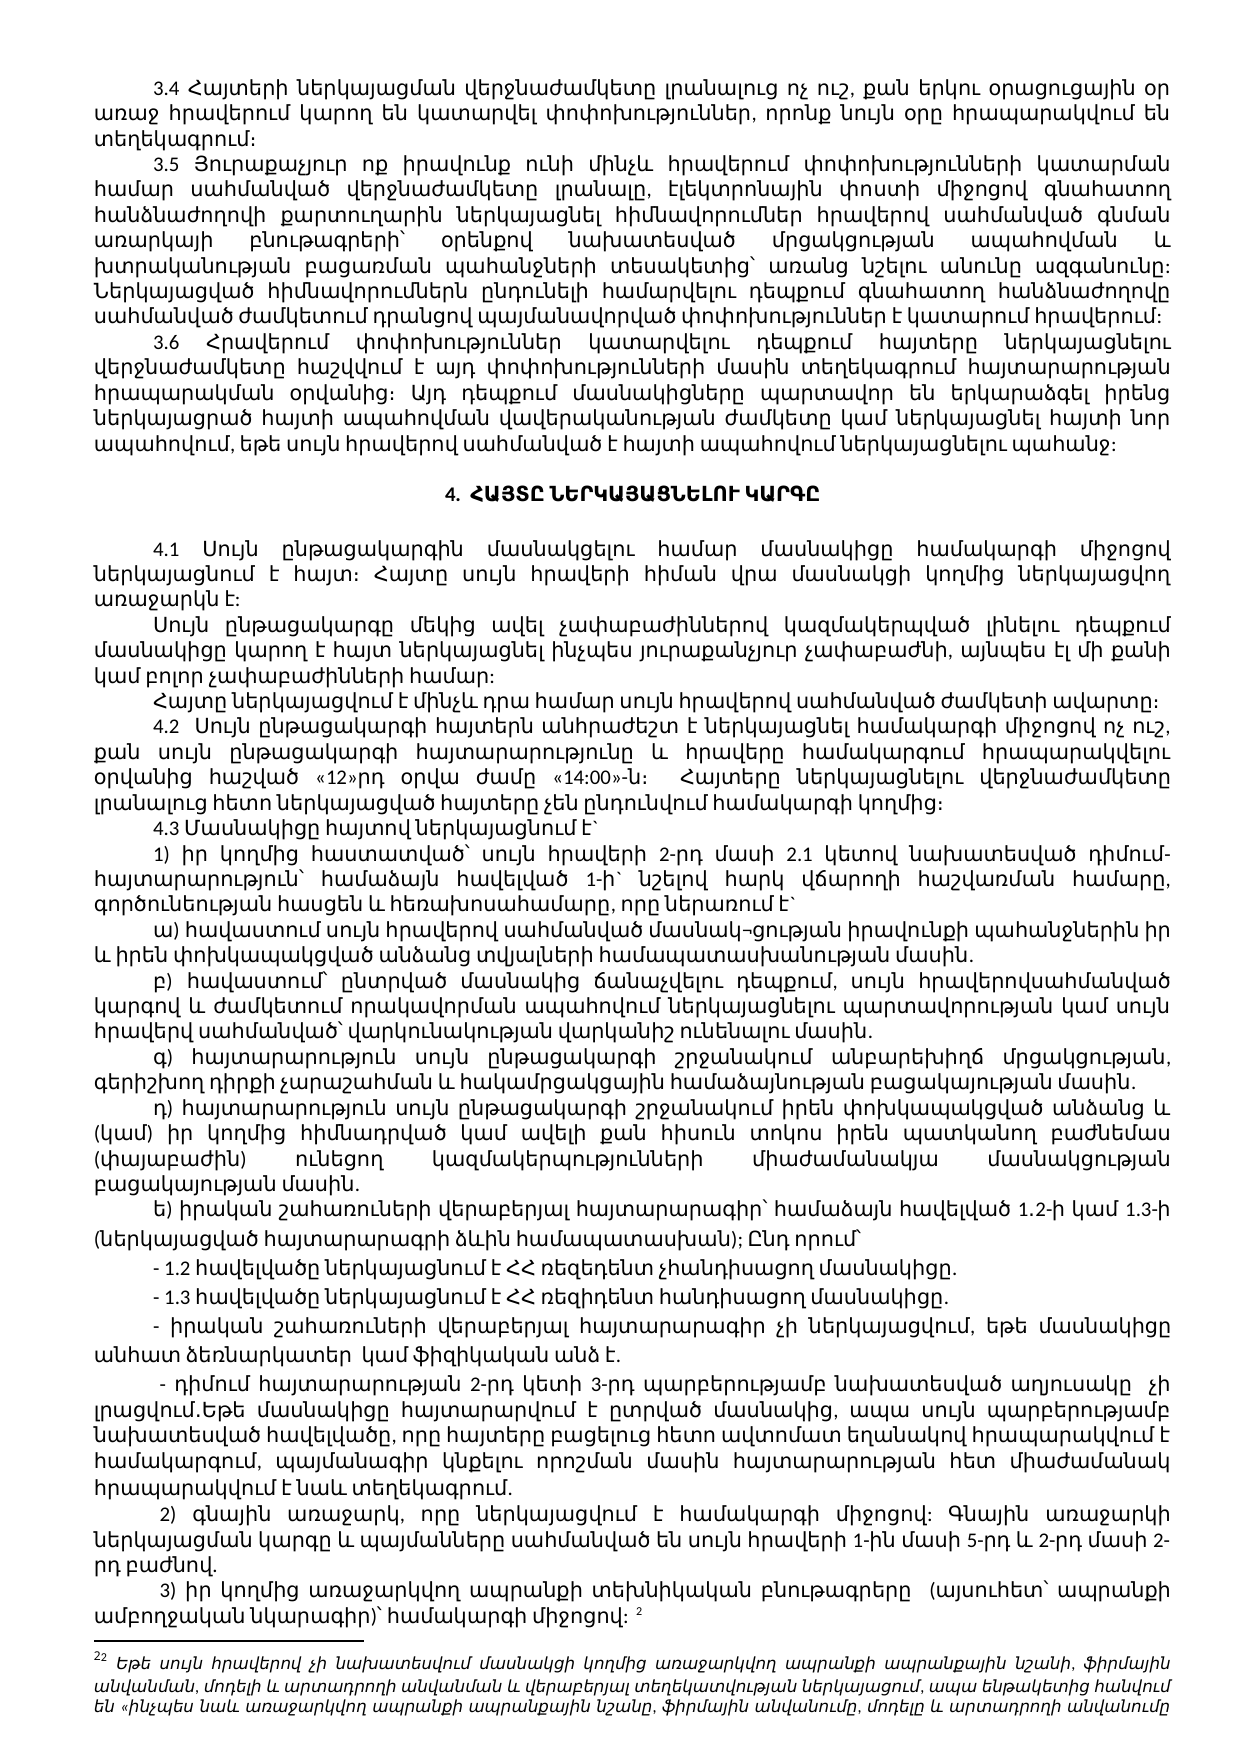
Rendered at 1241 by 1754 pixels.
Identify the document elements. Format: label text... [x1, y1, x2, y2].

text գ) հայտարարություն սույն ընթացակարգի շրջանակում անբարեխիղճ մրցակցության, գերիշխող դիրքի չարաշահման և հակամրցակցային համաձայնության բացակայության մասին. [94, 1044, 1171, 1095]
text Սույն ընթացակարգը մեկից ավել չափաբաժիններով կազմակերպված լինելու դեպքում մասնակիցը կարող է հայտ ներկայացնել ինչպես յուրաքանչյուր չափաբաժնի, այնպես էլ մի քանի կամ բոլոր չափաբաժինների համար: [94, 612, 1171, 688]
text 4.3 Մասնակիցը հայտով ներկայացնում է` [94, 815, 1171, 841]
text - 1.3 հավելվածը ներկայացնում է ՀՀ ռեզիդենտ հանդիսացող մասնակիցը. [94, 1284, 1171, 1309]
text 3.6 Հրավերում փոփոխություններ կատարվելու դեպքում հայտերը ներկայացնելու վերջնաժամկետը հաշվվում է այդ փոփոխությունների մասին տեղեկագրում հայտարարության հրապարակման օրվանից։ Այդ դեպքում մասնակիցները պարտավոր են երկարաձգել իրենց ներկայացրած հայտի ապահովման վավերականության ժամկետը կամ ներկայացնել հայտի նոր ապահովում, եթե սույն հրավերով սահմանված է հայտի ապահովում ներկայացնելու պահանջ: [94, 329, 1171, 456]
text 2) գնային առաջարկ, որը ներկայացվում է համակարգի միջոցով: Գնային առաջարկի ներկայացման կարգը և պայմանները սահմանված են սույն հրավերի 1-ին մասի 5-րդ և 2-րդ մասի 2-րդ բաժնով. [94, 1501, 1171, 1578]
text - իրական շահառուների վերաբերյալ հայտարարագիր չի ներկայացվում, եթե մասնակիցը անհատ ձեռնարկատեր կամ ֆիզիկական անձ է. [94, 1313, 1171, 1368]
text 1) իր կողմից հաստատված՝ սույն հրավերի 2-րդ մասի 2.1 կետով նախատեսված դիմում-հայտարարություն՝ համաձայն հավելված 1-ի` նշելով հարկ վճարողի հաշվառման համարը, գործունեության հասցեն և հեռախոսահամարը, որը ներառում է` [94, 841, 1171, 917]
text ա) հավաստում սույն հրավերով սահմանված մասնակ¬ցության իրավունքի պահանջներին իր և իրեն փոխկապակցված անձանց տվյալների համապատասխանության մասին. [94, 917, 1171, 968]
text ե) իրական շահառուների վերաբերյալ հայտարարագիր՝ համաձայն հավելված 1․2-ի կամ 1.3-ի (ներկայացված հայտարարագրի ձևին համապատասխան); Ընդ որում՝ [94, 1197, 1171, 1251]
text 3.5 Յուրաքաչյուր ոք իրավունք ունի մինչև հրավերում փոփոխությունների կատարման համար սահմանված վերջնաժամկետը լրանալը, էլեկտրոնային փոստի միջոցով գնահատող հանձնաժողովի քարտուղարին ներկայացնել հիմնավորումներ հրավերով սահմանված գնման առարկայի բնութագրերի՝ օրենքով նախատեսված մրցակցության ապահովման և խտրականության բացառման պահանջների տեսակետից՝ առանց նշելու անունը ազգանունը: Ներկայացված հիմնավորումներն ընդունելի համարվելու դեպքում գնահատող հանձնաժողովը սահմանված ժամկետում դրանցով պայմանավորված փոփոխություններ է կատարում հրավերում: [94, 151, 1171, 329]
text բ) հավաստում՝ ընտրված մասնակից ճանաչվելու դեպքում, սույն հրավերովսահմանված կարգով և ժամկետում որակավորման ապահովում ներկայացնելու պարտավորության կամ սույն հրավերվ սահմանված՝ վարկունակության վարկանիշ ունենալու մասին. [94, 968, 1171, 1044]
text 4. ՀԱՅՏԸ ՆԵՐԿԱՅԱՑՆԵԼՈՒ ԿԱՐԳԸ [94, 482, 1171, 507]
text 4.2 Սույն ընթացակարգի հայտերն անհրաժեշտ է ներկայացնել համակարգի միջոցով ոչ ուշ, քան սույն ընթացակարգի հայտարարությունը և հրավերը համակարգում հրապարակվելու օրվանից հաշված «12»րդ օրվա ժամը «14:00»-ն։ Հայտերը ներկայացնելու վերջնաժամկետը լրանալուց հետո ներկայացված հայտերը չեն ընդունվում համակարգի կողմից։ [94, 714, 1171, 815]
text 3) իր կողմից առաջարկվող ապրանքի տեխնիկական բնութագրերը (այսուհետ՝ ապրանքի ամբողջական նկարագիր)՝ համակարգի միջոցով: 2 [94, 1578, 1171, 1628]
text - 1.2 հավելվածը ներկայացնում է ՀՀ ռեզեդենտ չհանդիսացող մասնակիցը. [94, 1255, 1171, 1280]
text 3.4 Հայտերի ներկայացման վերջնաժամկետը լրանալուց ոչ ուշ, քան երկու օրացուցային օր առաջ հրավերում կարող են կատարվել փոփոխություններ, որոնք նույն օրը հրապարակվում են տեղեկագրում։ [94, 75, 1171, 151]
text - դիմում հայտարարության 2-րդ կետի 3-րդ պարբերությամբ նախատեսված աղյուսակը չի լրացվում․Եթե մասնակիցը հայտարարվում է ըտրված մասնակից, ապա սույն պարբերությամբ նախատեսված հավելվածը, որը հայտերը բացելուց հետո ավտոմատ եղանակով հրապարակվում է համակարգում, պայմանագիր կնքելու որոշման մասին հայտարարության հետ միաժամանակ հրապարակվում է նաև տեղեկագրում. [94, 1372, 1171, 1501]
text դ) հայտարարություն սույն ընթացակարգի շրջանակում իրեն փոխկապակցված անձանց և (կամ) իր կողմից հիմնադրված կամ ավելի քան հիսուն տոկոս իրեն պատկանող բաժնեմաս (փայաբաժին) ունեցող կազմակերպությունների միաժամանակյա մասնակցության բացակայության մասին. [94, 1095, 1171, 1197]
text Հայտը ներկայացվում է մինչև դրա համար սույն հրավերով սահմանված ժամկետի ավարտը։ [94, 688, 1171, 714]
text 4.1 Սույն ընթացակարգին մասնակցելու համար մասնակիցը համակարգի միջոցով ներկայացնում է հայտ։ Հայտը սույն հրավերի հիման վրա մասնակցի կողմից ներկայացվող առաջարկն է: [94, 536, 1171, 612]
